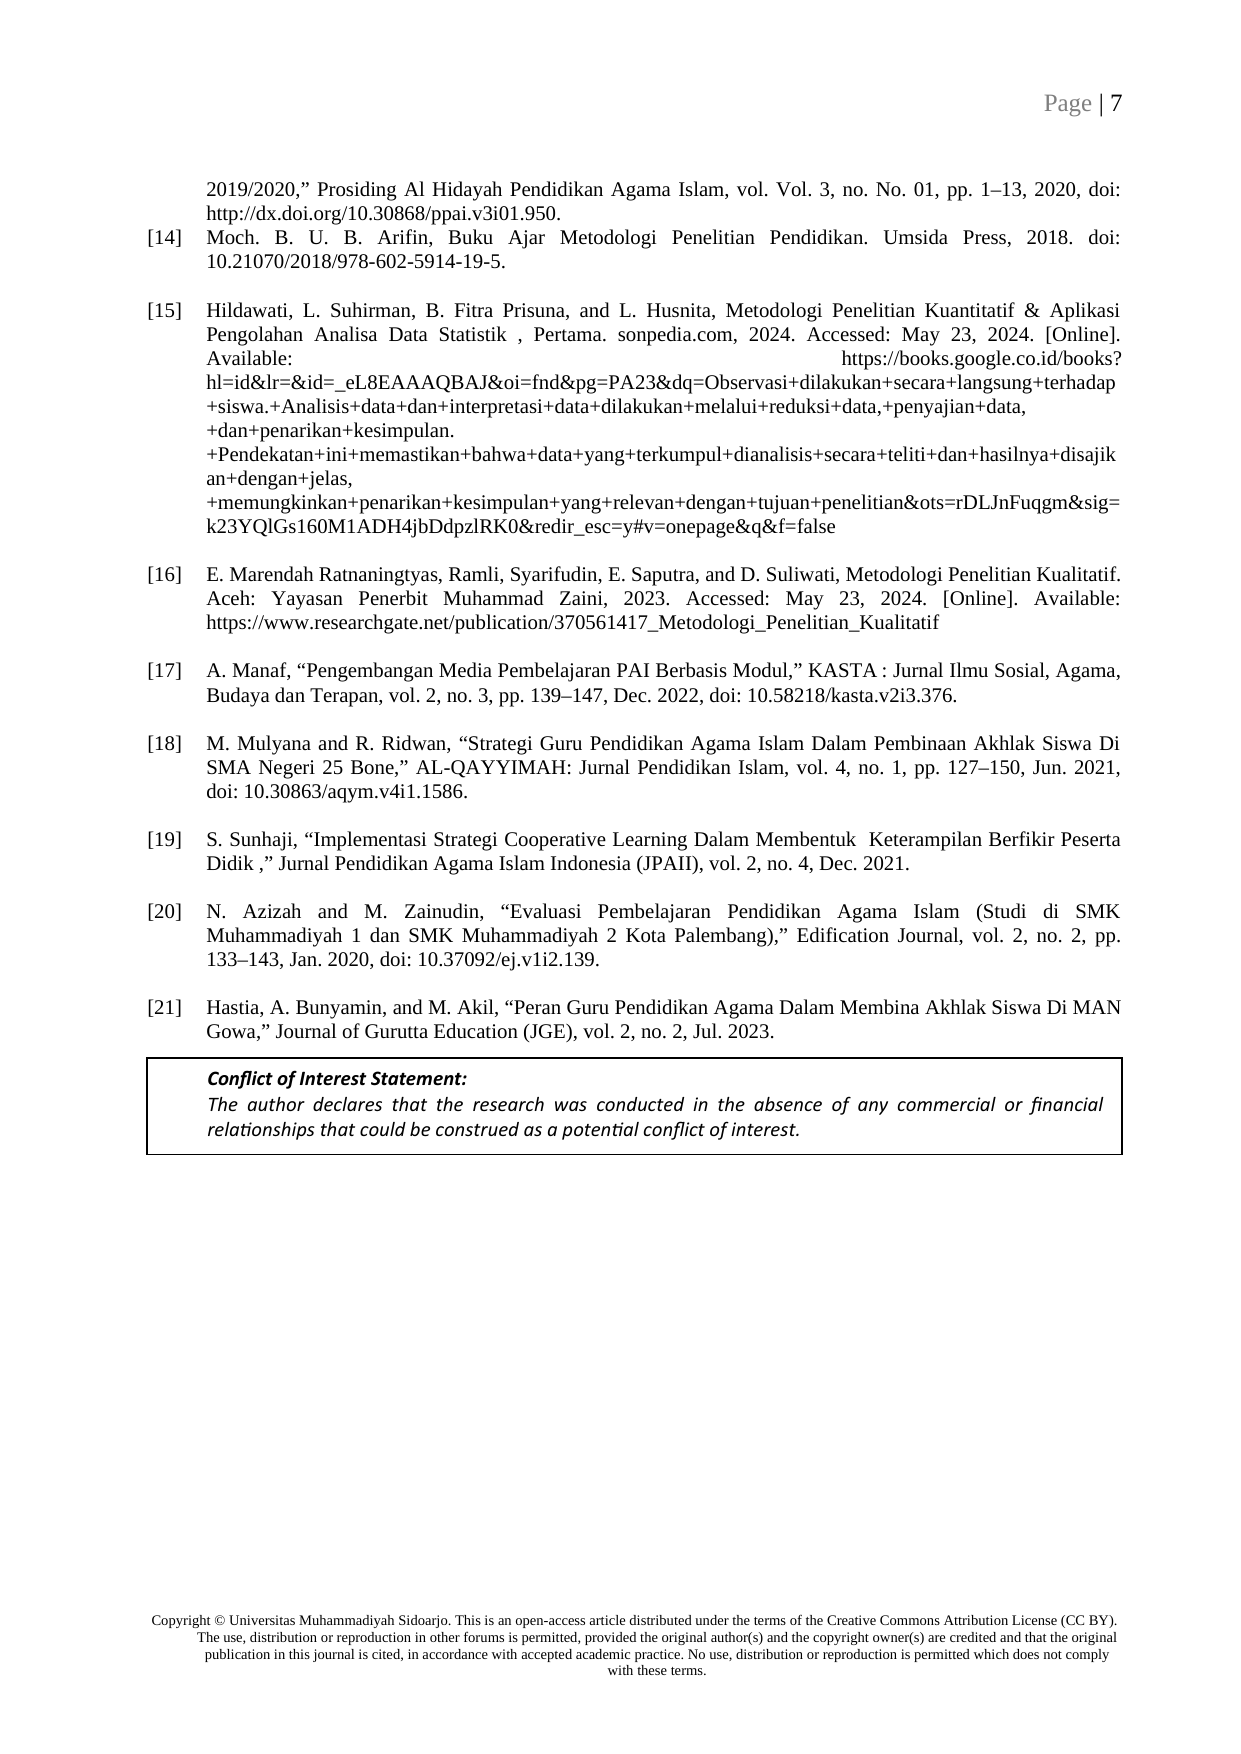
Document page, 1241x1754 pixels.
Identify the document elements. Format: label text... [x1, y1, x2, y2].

list Hastia, A. Bunyamin, and M. Akil, “Peran Guru Pendidikan Agama Dalam Membina Akhlak Siswa Di MAN Gowa,” Journal of Gurutta Education (JGE), vol. 2, no. 2, Jul. 2023. [147, 995, 1122, 1043]
list N. Azizah and M. Zainudin, “Evaluasi Pembelajaran Pendidikan Agama Islam (Studi di SMK Muhammadiyah 1 dan SMK Muhammadiyah 2 Kota Palembang),” Edification Journal, vol. 2, no. 2, pp. 133–143, Jan. 2020, doi: 10.37092/ej.v1i2.139. [147, 899, 1122, 971]
list Moch. B. U. B. Arifin, Buku Ajar Metodologi Penelitian Pendidikan. Umsida Press, 2018. doi: 10.21070/2018/978-602-5914-19-5. [147, 225, 1122, 273]
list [147, 177, 1122, 225]
list M. Mulyana and R. Ridwan, “Strategi Guru Pendidikan Agama Islam Dalam Pembinaan Akhlak Siswa Di SMA Negeri 25 Bone,” AL-QAYYIMAH: Jurnal Pendidikan Islam, vol. 4, no. 1, pp. 127–150, Jun. 2021, doi: 10.30863/aqym.v4i1.1586. [147, 731, 1122, 803]
list A. Manaf, “Pengembangan Media Pembelajaran PAI Berbasis Modul,” KASTA : Jurnal Ilmu Sosial, Agama, Budaya dan Terapan, vol. 2, no. 3, pp. 139–147, Dec. 2022, doi: 10.58218/kasta.v2i3.376. [147, 658, 1122, 707]
list Hildawati, L. Suhirman, B. Fitra Prisuna, and L. Husnita, Metodologi Penelitian Kuantitatif & Aplikasi Pengolahan Analisa Data Statistik , Pertama. sonpedia.com, 2024. Accessed: May 23, 2024. [Online]. Available: https://books.google.co.id/books?hl=id&lr=&id=_eL8EAAAQBAJ&oi=fnd&pg=PA23&dq=Observasi+dilakukan+secara+langsung+terhadap+siswa.+Analisis+data+dan+interpretasi+data+dilakukan+melalui+reduksi+data,+penyajian+data,+dan+penarikan+kesimpulan.+Pendekatan+ini+memastikan+bahwa+data+yang+terkumpul+dianalisis+secara+teliti+dan+hasilnya+disajikan+dengan+jelas,+memungkinkan+penarikan+kesimpulan+yang+relevan+dengan+tujuan+penelitian&ots=rDLJnFuqgm&sig=k23YQlGs160M1ADH4jbDdpzlRK0&redir_esc=y#v=onepage&q&f=false [147, 297, 1122, 538]
list E. Marendah Ratnaningtyas, Ramli, Syarifudin, E. Saputra, and D. Suliwati, Metodologi Penelitian Kualitatif. Aceh: Yayasan Penerbit Muhammad Zaini, 2023. Accessed: May 23, 2024. [Online]. Available: https://www.researchgate.net/publication/370561417_Metodologi_Penelitian_Kualitatif [147, 562, 1122, 634]
list S. Sunhaji, “Implementasi Strategi Cooperative Learning Dalam Membentuk Keterampilan Berfikir Peserta Didik ,” Jurnal Pendidikan Agama Islam Indonesia (JPAII), vol. 2, no. 4, Dec. 2021. [147, 827, 1122, 875]
